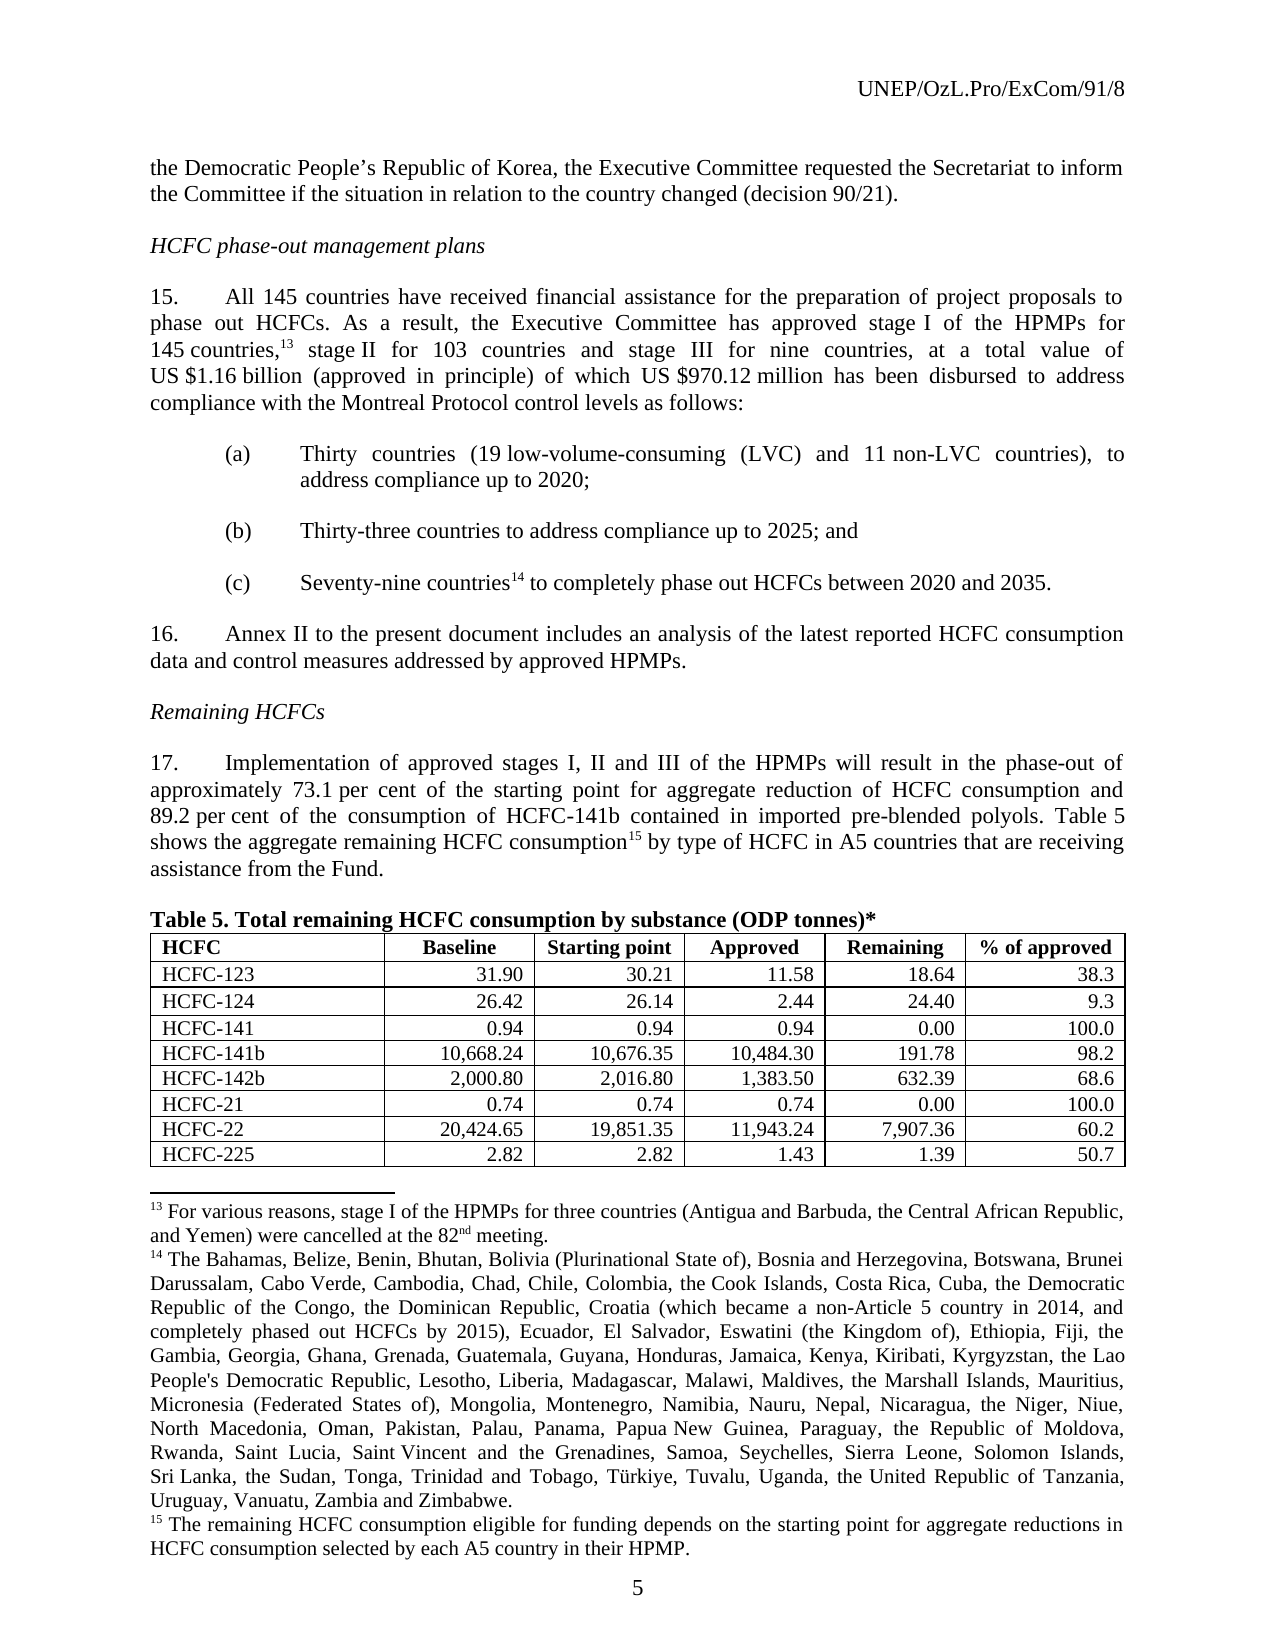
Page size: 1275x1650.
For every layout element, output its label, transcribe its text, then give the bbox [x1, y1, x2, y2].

table_header Approved [685, 934, 824, 961]
table_cell 60.2 [966, 1117, 1124, 1141]
subtitle Implementation of approved stages I, II and III of the HPMPs will result in the phase-out of approximately 73.1 per cent of the starting point for aggregate reduction of HCFC consumption and 89.2 per cent of the consumption of HCFC-141b contained in imported pre-blended polyols. Table 5 shows the aggregate remaining HCFC consumption by type of HCFC in A5 countries that are receiving assistance from the Fund. [150, 749, 1125, 881]
table_header % of approved [966, 934, 1124, 961]
table_cell HCFC-22 [151, 1117, 384, 1141]
table_cell HCFC-142b [151, 1066, 384, 1090]
table_cell 0.74 [685, 1091, 824, 1116]
table_cell 0.74 [385, 1091, 534, 1116]
table_cell 10,484.30 [685, 1041, 824, 1065]
table_cell 2.82 [385, 1142, 534, 1166]
subtitle Thirty-three countries to address compliance up to 2025; and [225, 518, 1125, 544]
table_cell 10,668.24 [385, 1041, 534, 1065]
table_header HCFC [151, 934, 384, 961]
table_cell 30.21 [535, 962, 684, 986]
table_cell 0.94 [385, 1016, 534, 1040]
table_cell 2.44 [685, 988, 824, 1015]
table_cell 24.40 [826, 988, 965, 1015]
table_header Starting point [535, 934, 684, 961]
table_cell 100.0 [966, 1016, 1124, 1040]
table_cell HCFC-225 [151, 1142, 384, 1166]
table_cell HCFC-141 [151, 1016, 384, 1040]
table_cell 26.42 [385, 988, 534, 1015]
table_cell 1.39 [826, 1142, 965, 1166]
table_cell 9.3 [966, 988, 1124, 1015]
table_cell 100.0 [966, 1091, 1124, 1116]
subtitle Annex II to the present document includes an analysis of the latest reported HCFC consumption data and control measures addressed by approved HPMPs. [150, 620, 1125, 673]
subtitle All 145 countries have received financial assistance for the preparation of project proposals to phase out HCFCs. As a result, the Executive Committee has approved stage I of the HPMPs for 145 countries, stage II for 103 countries and stage III for nine countries, at a total value of US $1.16 billion (approved in principle) of which US $970.12 million has been disbursed to address compliance with the Montreal Protocol control levels as follows: [150, 283, 1125, 415]
table_cell 10,676.35 [535, 1041, 684, 1065]
table_cell 0.74 [535, 1091, 684, 1116]
table_cell HCFC-141b [151, 1041, 384, 1065]
subtitle Thirty countries (19 low-volume-consuming (LVC) and 11 non-LVC countries), to address compliance up to 2020; [225, 440, 1125, 493]
table_cell 31.90 [385, 962, 534, 986]
table_cell 191.78 [826, 1041, 965, 1065]
table_cell 632.39 [826, 1066, 965, 1090]
table_cell HCFC-21 [151, 1091, 384, 1116]
table_header Remaining [826, 934, 965, 961]
table_cell 0.94 [535, 1016, 684, 1040]
table_cell 98.2 [966, 1041, 1124, 1065]
table_cell HCFC-123 [151, 962, 384, 986]
table_cell 50.7 [966, 1142, 1124, 1166]
table_cell 38.3 [966, 962, 1124, 986]
table_cell 1.43 [685, 1142, 824, 1166]
table_cell 11,943.24 [685, 1117, 824, 1141]
table_cell 18.64 [826, 962, 965, 986]
table_cell 2,000.80 [385, 1066, 534, 1090]
table_header Baseline [385, 934, 534, 961]
table_cell 0.94 [685, 1016, 824, 1040]
table_cell HCFC-124 [151, 988, 384, 1015]
table_cell 19,851.35 [535, 1117, 684, 1141]
text Remaining HCFCs [150, 698, 1125, 724]
table_cell 2.82 [535, 1142, 684, 1166]
table_cell 20,424.65 [385, 1117, 534, 1141]
table_cell 68.6 [966, 1066, 1124, 1090]
table_cell 26.14 [535, 988, 684, 1015]
text HCFC phase-out management plans [150, 232, 1125, 258]
table_cell 0.00 [826, 1016, 965, 1040]
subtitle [150, 154, 1125, 207]
table_cell 7,907.36 [826, 1117, 965, 1141]
text Table 5. Total remaining HCFC consumption by substance (ODP tonnes)* [150, 906, 1125, 932]
table_cell 2,016.80 [535, 1066, 684, 1090]
subtitle Seventy-nine countries to completely phase out HCFCs between 2020 and 2035. [225, 569, 1125, 595]
table_cell 0.00 [826, 1091, 965, 1116]
table_cell 11.58 [685, 962, 824, 986]
table_cell 1,383.50 [685, 1066, 824, 1090]
